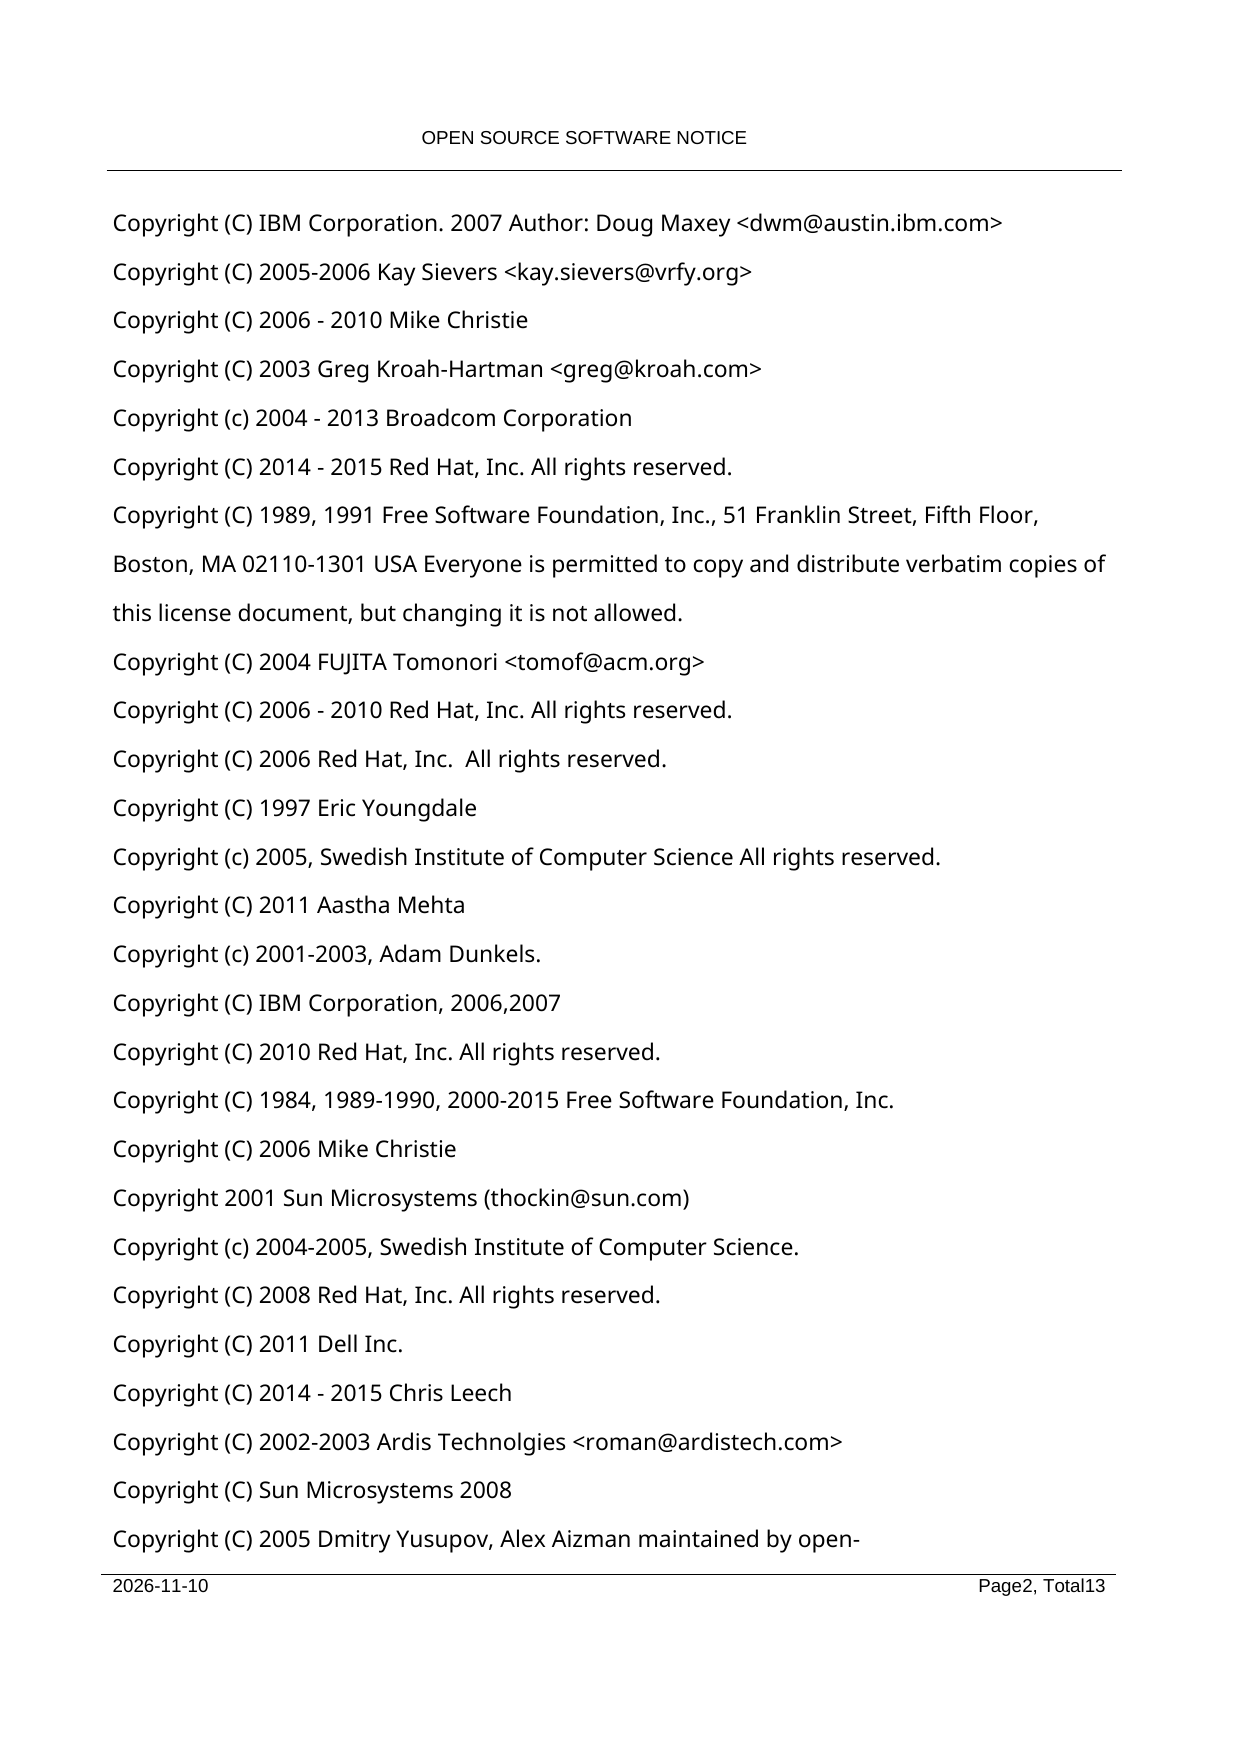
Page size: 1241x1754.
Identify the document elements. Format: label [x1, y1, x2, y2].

text [112, 206, 1128, 1555]
